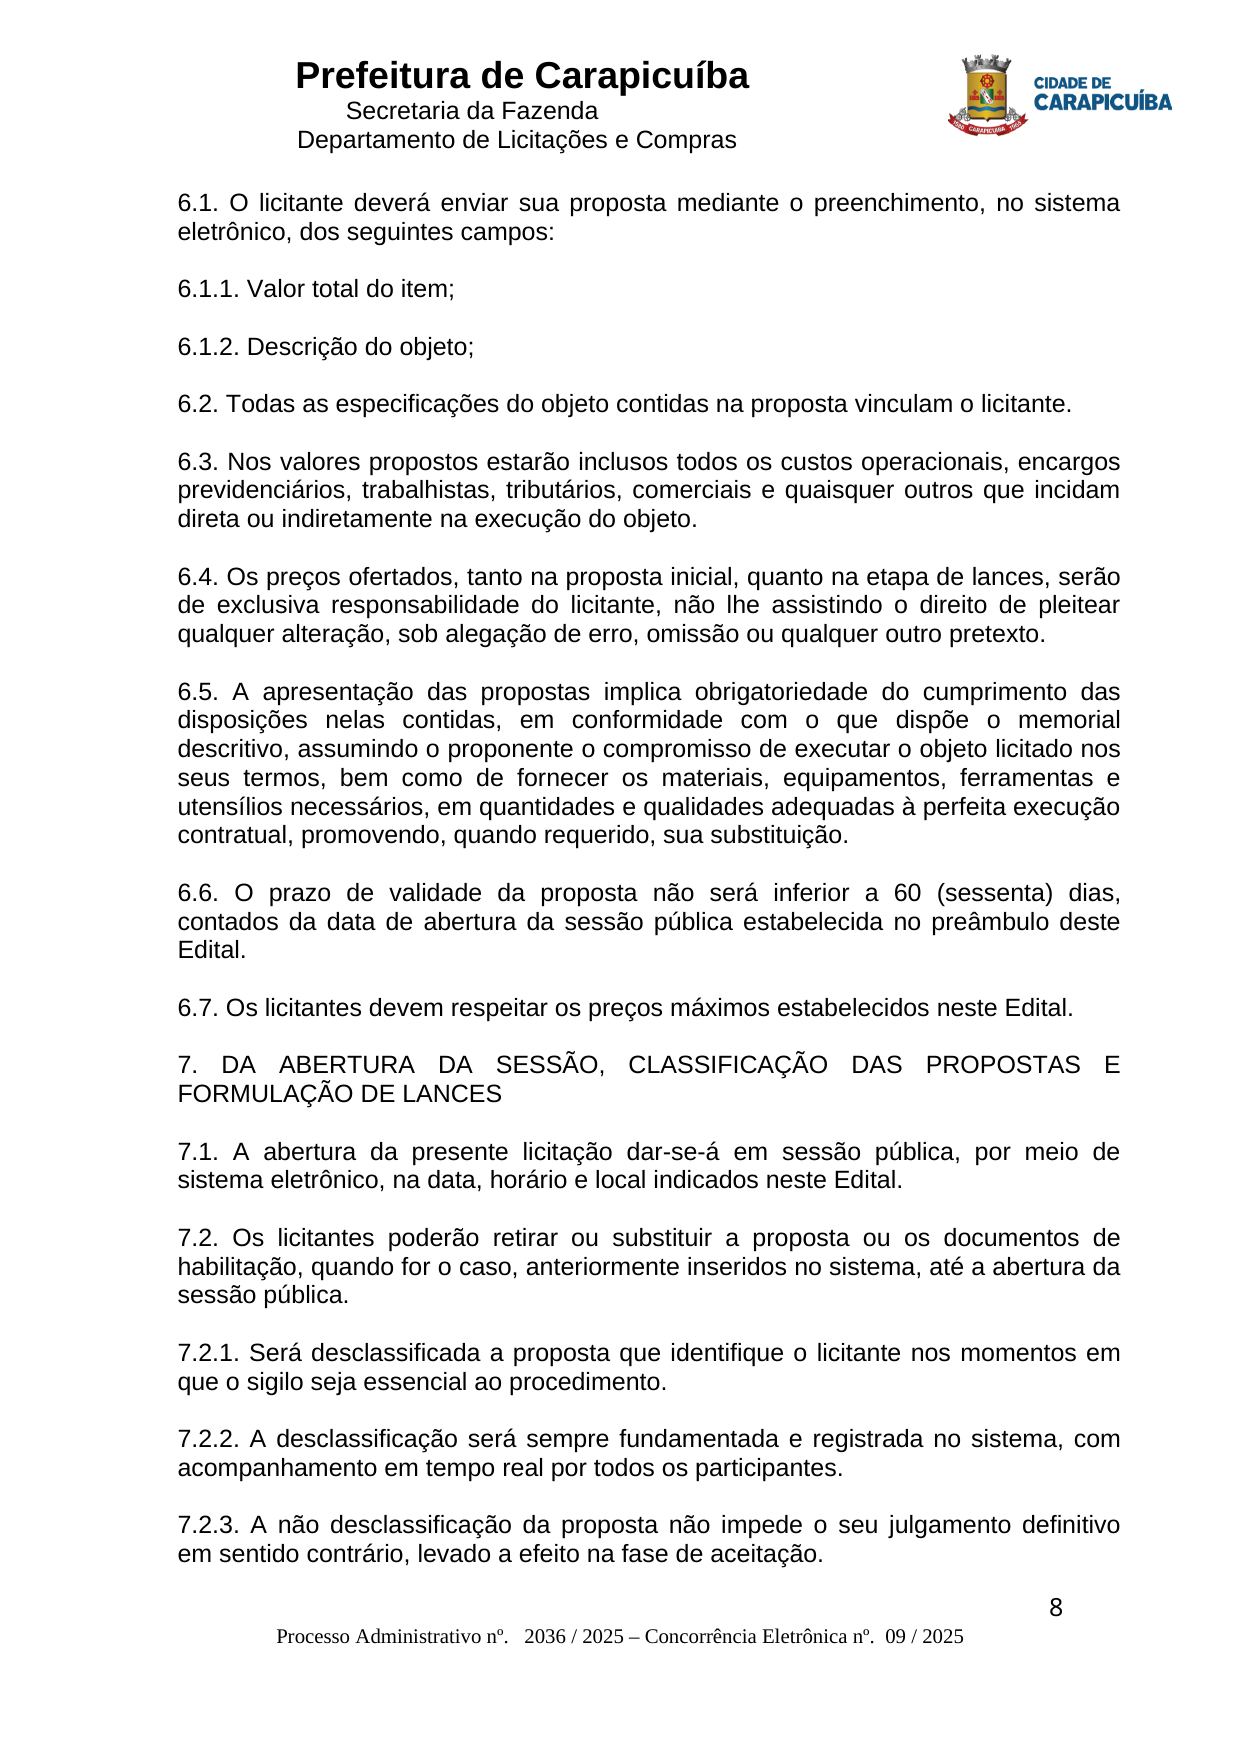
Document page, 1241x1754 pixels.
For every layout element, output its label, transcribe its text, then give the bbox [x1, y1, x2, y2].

text 6.1.2. Descrição do objeto; [177, 332, 1122, 360]
text 6.4. Os preços ofertados, tanto na proposta inicial, quanto na etapa de lances, serão de exclusiva responsabilidade do licitante, não lhe assistindo o direito de pleitear qualquer alteração, sob alegação de erro, omissão ou qualquer outro pretexto. [177, 562, 1122, 648]
text 6.5. A apresentação das propostas implica obrigatoriedade do cumprimento das disposições nelas contidas, em conformidade com o que dispõe o memorial descritivo, assumindo o proponente o compromisso de executar o objeto licitado nos seus termos, bem como de fornecer os materiais, equipamentos, ferramentas e utensílios necessários, em quantidades e qualidades adequadas à perfeita execução contratual, promovendo, quando requerido, sua substituição. [177, 677, 1122, 849]
text 7. DA ABERTURA DA SESSÃO, CLASSIFICAÇÃO DAS PROPOSTAS E FORMULAÇÃO DE LANCES [177, 1050, 1122, 1108]
text 6.1. O licitante deverá enviar sua proposta mediante o preenchimento, no sistema eletrônico, dos seguintes campos: [177, 188, 1122, 245]
text 7.2.3. A não desclassificação da proposta não impede o seu julgamento definitivo em sentido contrário, levado a efeito na fase de aceitação. [177, 1510, 1122, 1568]
picture [946, 44, 1172, 142]
text 6.3. Nos valores propostos estarão inclusos todos os custos operacionais, encargos previdenciários, trabalhistas, tributários, comerciais e quaisquer outros que incidam direta ou indiretamente na execução do objeto. [177, 447, 1122, 533]
text 6.2. Todas as especificações do objeto contidas na proposta vinculam o licitante. [177, 389, 1122, 418]
text 6.1.1. Valor total do item; [177, 274, 1122, 303]
text 7.2.2. A desclassificação será sempre fundamentada e registrada no sistema, com acompanhamento em tempo real por todos os participantes. [177, 1424, 1122, 1482]
text 7.1. A abertura da presente licitação dar-se-á em sessão pública, por meio de sistema eletrônico, na data, horário e local indicados neste Edital. [177, 1137, 1122, 1194]
text 7.2.1. Será desclassificada a proposta que identifique o licitante nos momentos em que o sigilo seja essencial ao procedimento. [177, 1338, 1122, 1395]
text 6.6. O prazo de validade da proposta não será inferior a 60 (sessenta) dias, contados da data de abertura da sessão pública estabelecida no preâmbulo deste Edital. [177, 878, 1122, 964]
text 6.7. Os licitantes devem respeitar os preços máximos estabelecidos neste Edital. [177, 993, 1122, 1022]
text 7.2. Os licitantes poderão retirar ou substituir a proposta ou os documentos de habilitação, quando for o caso, anteriormente inseridos no sistema, até a abertura da sessão pública. [177, 1223, 1122, 1309]
